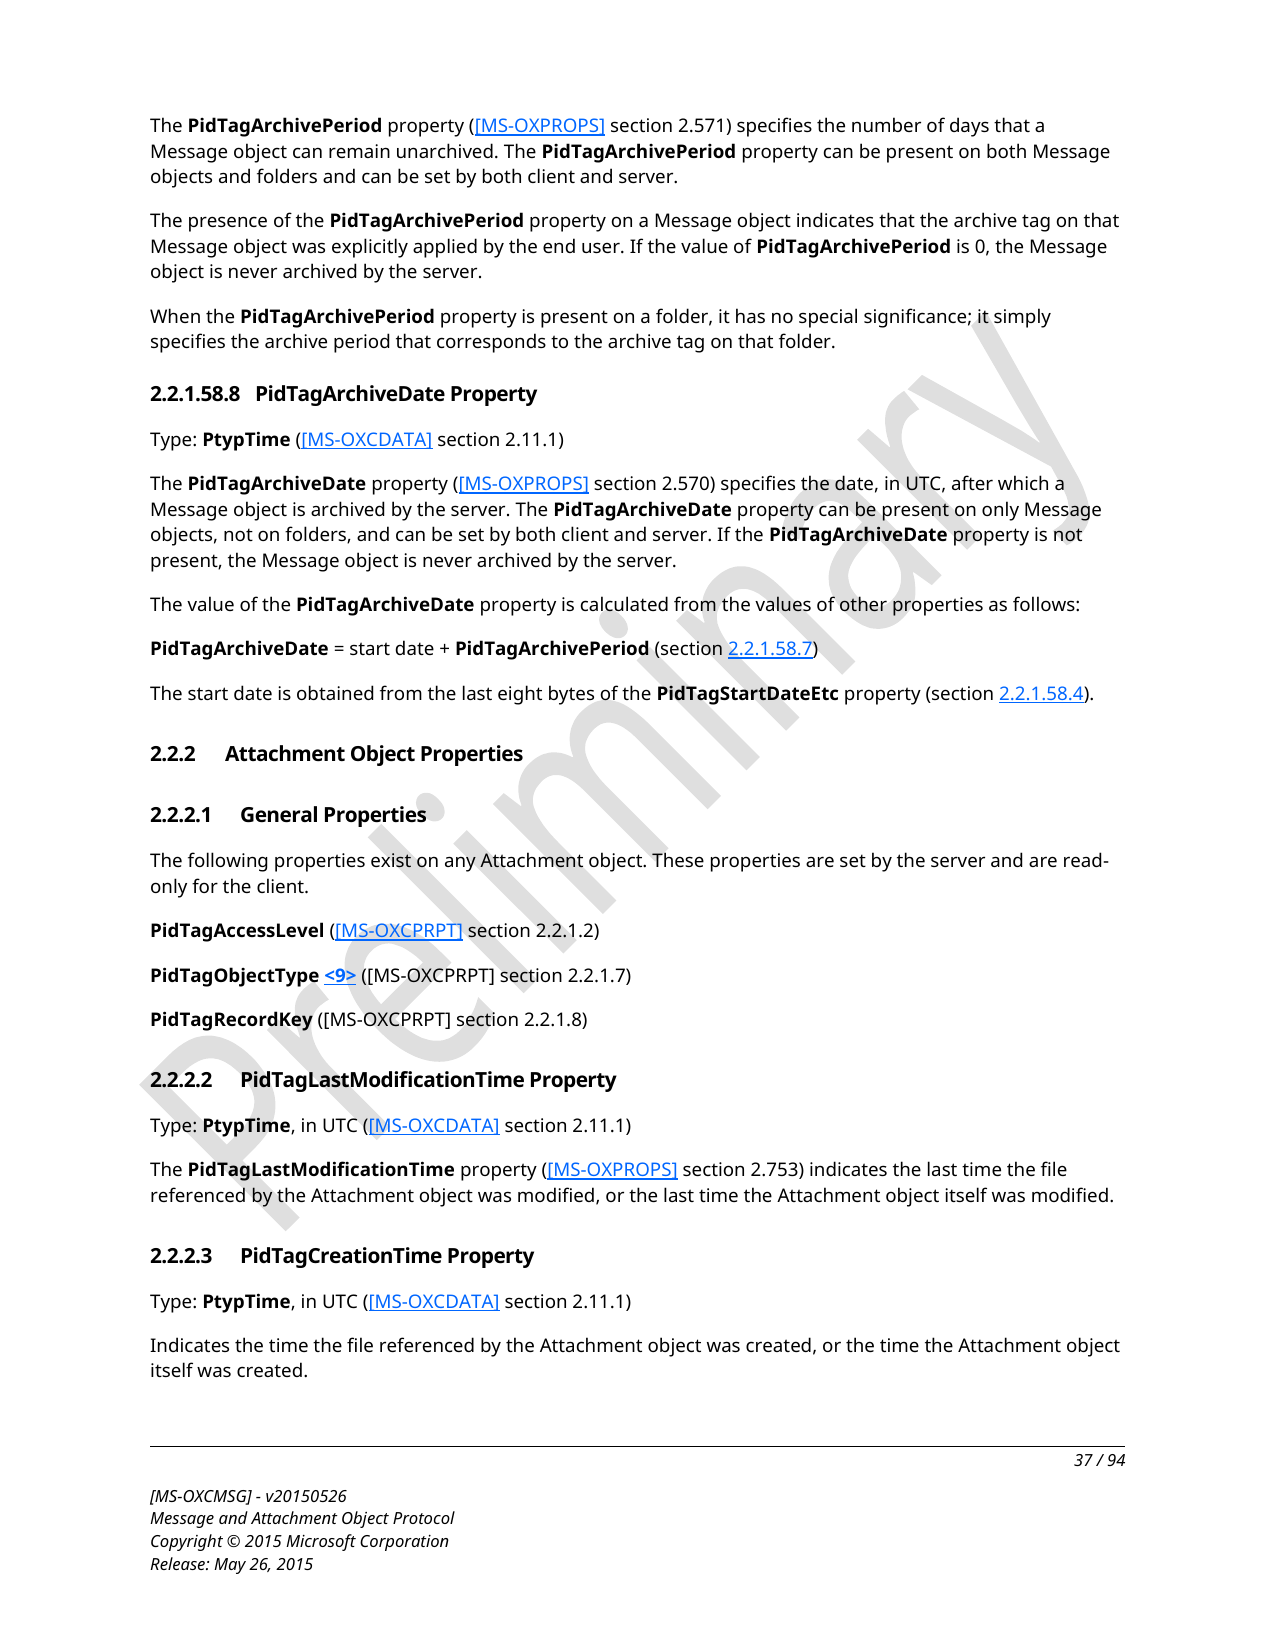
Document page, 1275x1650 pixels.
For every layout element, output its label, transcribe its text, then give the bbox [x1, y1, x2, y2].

text PidTagAccessLevel ([MS-OXCPRPT] section 2.2.1.2) [150, 918, 1125, 943]
text The PidTagArchivePeriod property ([MS-OXPROPS] section 2.571) specifies the number of days that a Message object can remain unarchived. The PidTagArchivePeriod property can be present on both Message objects and folders and can be set by both client and server. [150, 112, 1125, 189]
text Type: PtypTime, in UTC ([MS-OXCDATA] section 2.11.1) [150, 1288, 1125, 1313]
text When the PidTagArchivePeriod property is present on a folder, it has no special significance; it simply specifies the archive period that corresponds to the archive tag on that folder. [150, 303, 1125, 354]
subtitle PidTagCreationTime Property [150, 1241, 1125, 1269]
subtitle General Properties [150, 801, 1125, 829]
text The following properties exist on any Attachment object. These properties are set by the server and are read-only for the client. [150, 848, 1125, 899]
text PidTagArchiveDate = start date + PidTagArchivePeriod (section 2.2.1.58.7) [150, 636, 1125, 661]
subtitle Attachment Object Properties [150, 739, 1125, 767]
text Type: PtypTime, in UTC ([MS-OXCDATA] section 2.11.1) [150, 1112, 1125, 1138]
text Type: PtypTime ([MS-OXCDATA] section 2.11.1) [150, 426, 1125, 452]
text PidTagRecordKey ([MS-OXCPRPT] section 2.2.1.8) [150, 1006, 1125, 1032]
text PidTagObjectType <9> ([MS-OXCPRPT] section 2.2.1.7) [150, 962, 1125, 987]
text The PidTagLastModificationTime property ([MS-OXPROPS] section 2.753) indicates the last time the file referenced by the Attachment object was modified, or the last time the Attachment object itself was modified. [150, 1156, 1125, 1207]
text The presence of the PidTagArchivePeriod property on a Message object indicates that the archive tag on that Message object was explicitly applied by the end user. If the value of PidTagArchivePeriod is 0, the Message object is never archived by the server. [150, 208, 1125, 284]
subtitle PidTagLastModificationTime Property [150, 1065, 1125, 1093]
text The PidTagArchiveDate property ([MS-OXPROPS] section 2.570) specifies the date, in UTC, after which a Message object is archived by the server. The PidTagArchiveDate property can be present on only Message objects, not on folders, and can be set by both client and server. If the PidTagArchiveDate property is not present, the Message object is never archived by the server. [150, 471, 1125, 573]
text The value of the PidTagArchiveDate property is calculated from the values of other properties as follows: [150, 591, 1125, 617]
text The start date is obtained from the last eight bytes of the PidTagStartDateEtc property (section 2.2.1.58.4). [150, 680, 1125, 706]
text Indicates the time the file referenced by the Attachment object was created, or the time the Attachment object itself was created. [150, 1332, 1125, 1383]
subtitle PidTagArchiveDate Property [150, 379, 1125, 408]
